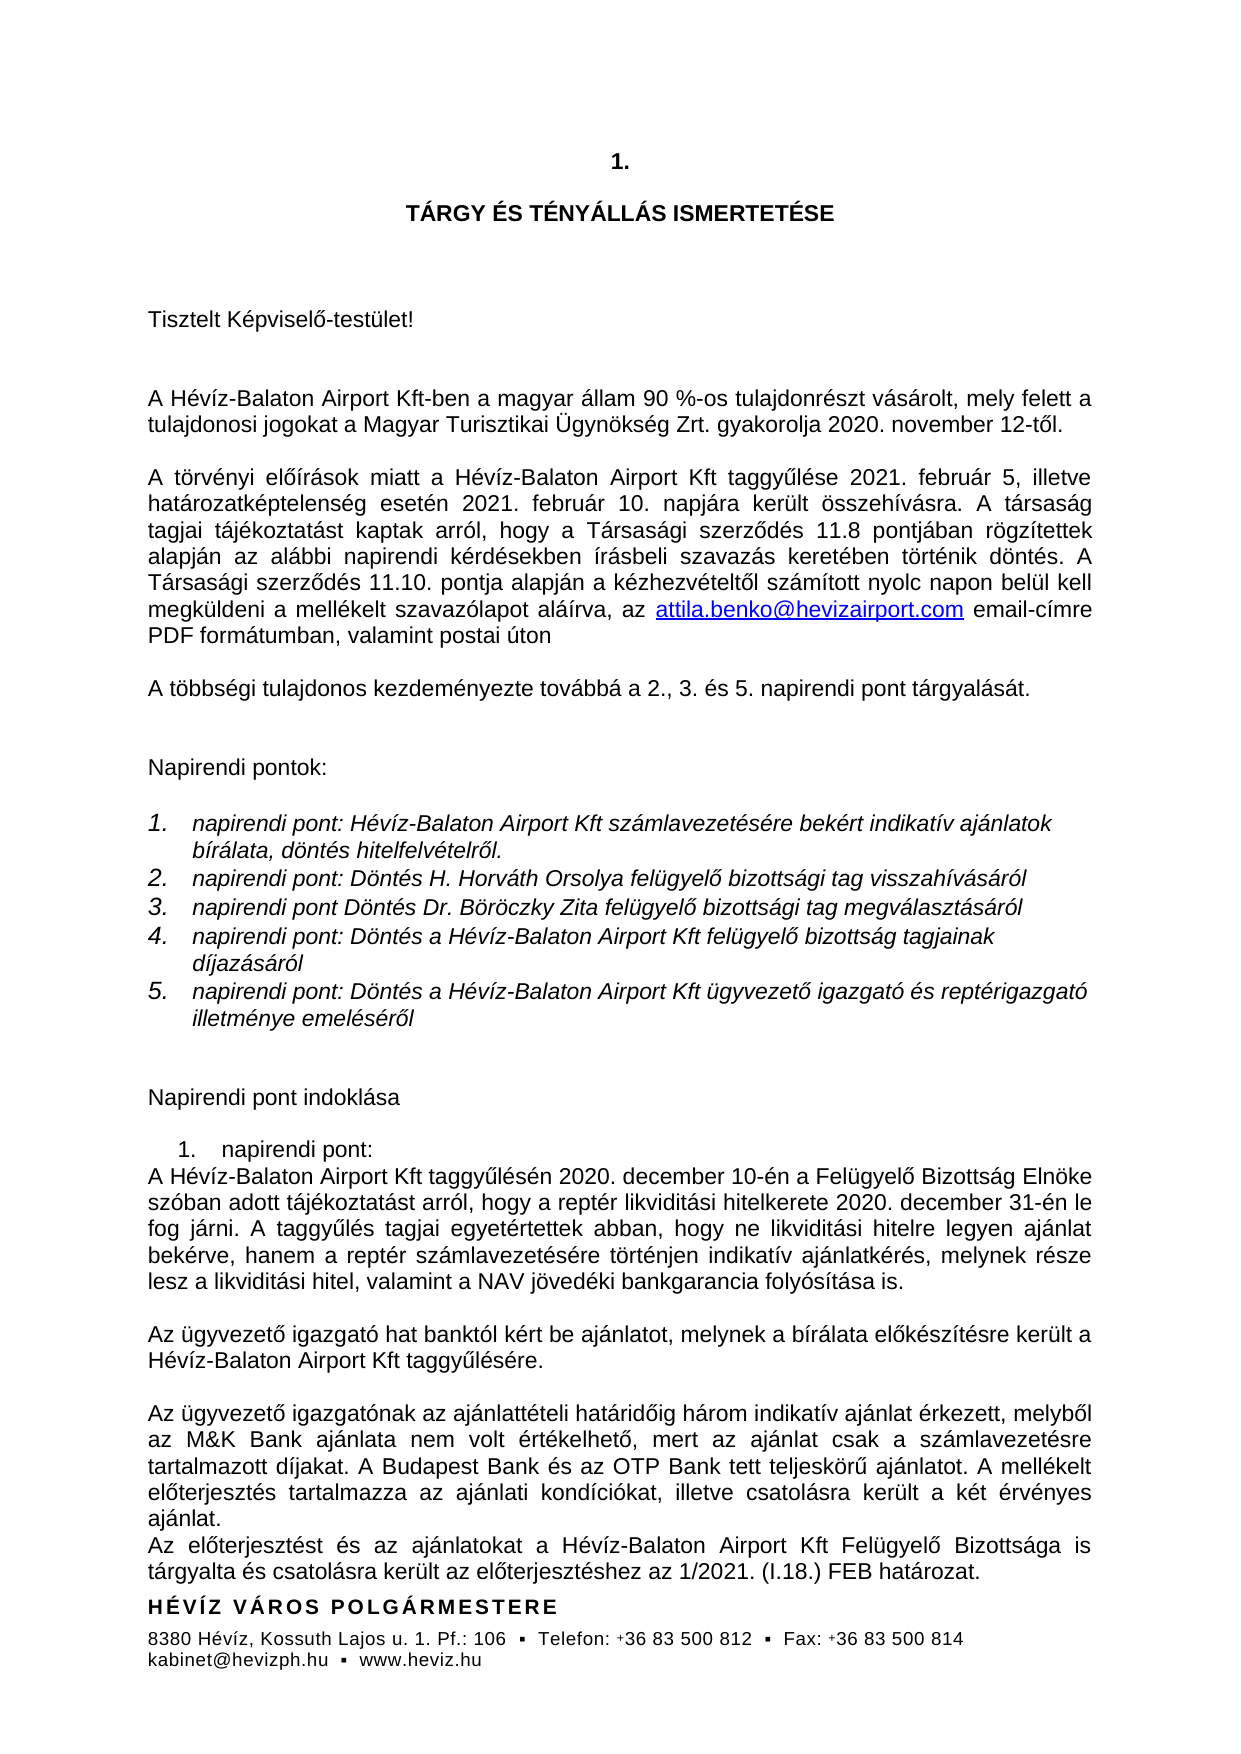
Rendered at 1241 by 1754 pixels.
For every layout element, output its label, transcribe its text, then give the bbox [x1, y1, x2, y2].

text Az ügyvezető igazgató hat banktól kért be ajánlatot, melynek a bírálata előkészítésre került a Hévíz-Balaton Airport Kft taggyűlésére. [148, 1321, 1093, 1373]
text A törvényi előírások miatt a Hévíz-Balaton Airport Kft taggyűlése 2021. február 5, illetve határozatképtelenség esetén 2021. február 10. napjára került összehívásra. A társaság tagjai tájékoztatást kaptak arról, hogy a Társasági szerződés 11.8 pontjában rögzítettek alapján az alábbi napirendi kérdésekben írásbeli szavazás keretében történik döntés. A Társasági szerződés 11.10. pontja alapján a kézhezvételtől számított nyolc napon belül kell megküldeni a mellékelt szavazólapot aláírva, az attila.benko@hevizairport.com email-címre PDF formátumban, valamint postai úton [148, 464, 1093, 648]
text A Hévíz-Balaton Airport Kft-ben a magyar állam 90 %-os tulajdonrészt vásárolt, mely felett a tulajdonosi jogokat a Magyar Turisztikai Ügynökség Zrt. gyakorolja 2020. november 12-től. [148, 385, 1093, 437]
text A többségi tulajdonos kezdeményezte továbbá a 2., 3. és 5. napirendi pont tárgyalását. [148, 675, 1093, 701]
text Napirendi pont indoklása [148, 1084, 1093, 1110]
list napirendi pont: Hévíz-Balaton Airport Kft számlavezetésére bekért indikatív ajánlatok bírálata, döntés hitelfelvételről. [148, 808, 1107, 863]
text 1. [148, 148, 1093, 174]
list Az előterjesztést és az ajánlatokat a Hévíz-Balaton Airport Kft Felügyelő Bizottsága is tárgyalta és csatolásra került az előterjesztéshez az 1/2021. (I.18.) FEB határozat. [148, 1532, 1093, 1584]
text TÁRGY ÉS TÉNYÁLLÁS ISMERTETÉSE [148, 200, 1093, 227]
list napirendi pont Döntés Dr. Böröczky Zita felügyelő bizottsági tag megválasztásáról [148, 892, 1107, 921]
list Az ügyvezető igazgatónak az ajánlattételi határidőig három indikatív ajánlat érkezett, melyből az M&K Bank ajánlata nem volt értékelhető, mert az ajánlat csak a számlavezetésre tartalmazott díjakat. A Budapest Bank és az OTP Bank tett teljeskörű ajánlatot. A mellékelt előterjesztés tartalmazza az ajánlati kondíciókat, illetve csatolásra került a két érvényes ajánlat. [148, 1400, 1093, 1532]
list napirendi pont: Döntés H. Horváth Orsolya felügyelő bizottsági tag visszahívásáról [148, 863, 1107, 892]
list napirendi pont: Döntés a Hévíz-Balaton Airport Kft felügyelő bizottság tagjainak díjazásáról [148, 921, 1107, 976]
text A Hévíz-Balaton Airport Kft taggyűlésén 2020. december 10-én a Felügyelő Bizottság Elnöke szóban adott tájékoztatást arról, hogy a reptér likviditási hitelkerete 2020. december 31-én le fog járni. A taggyűlés tagjai egyetértettek abban, hogy ne likviditási hitelre legyen ajánlat bekérve, hanem a reptér számlavezetésére történjen indikatív ajánlatkérés, melynek része lesz a likviditási hitel, valamint a NAV jövedéki bankgarancia folyósítása is. [148, 1163, 1093, 1294]
text Napirendi pontok: [148, 754, 1093, 780]
list napirendi pont: [177, 1136, 1093, 1163]
list napirendi pont: Döntés a Hévíz-Balaton Airport Kft ügyvezető igazgató és reptérigazgató illetménye emeléséről [148, 976, 1107, 1031]
text Tisztelt Képviselő-testület! [148, 306, 1093, 332]
